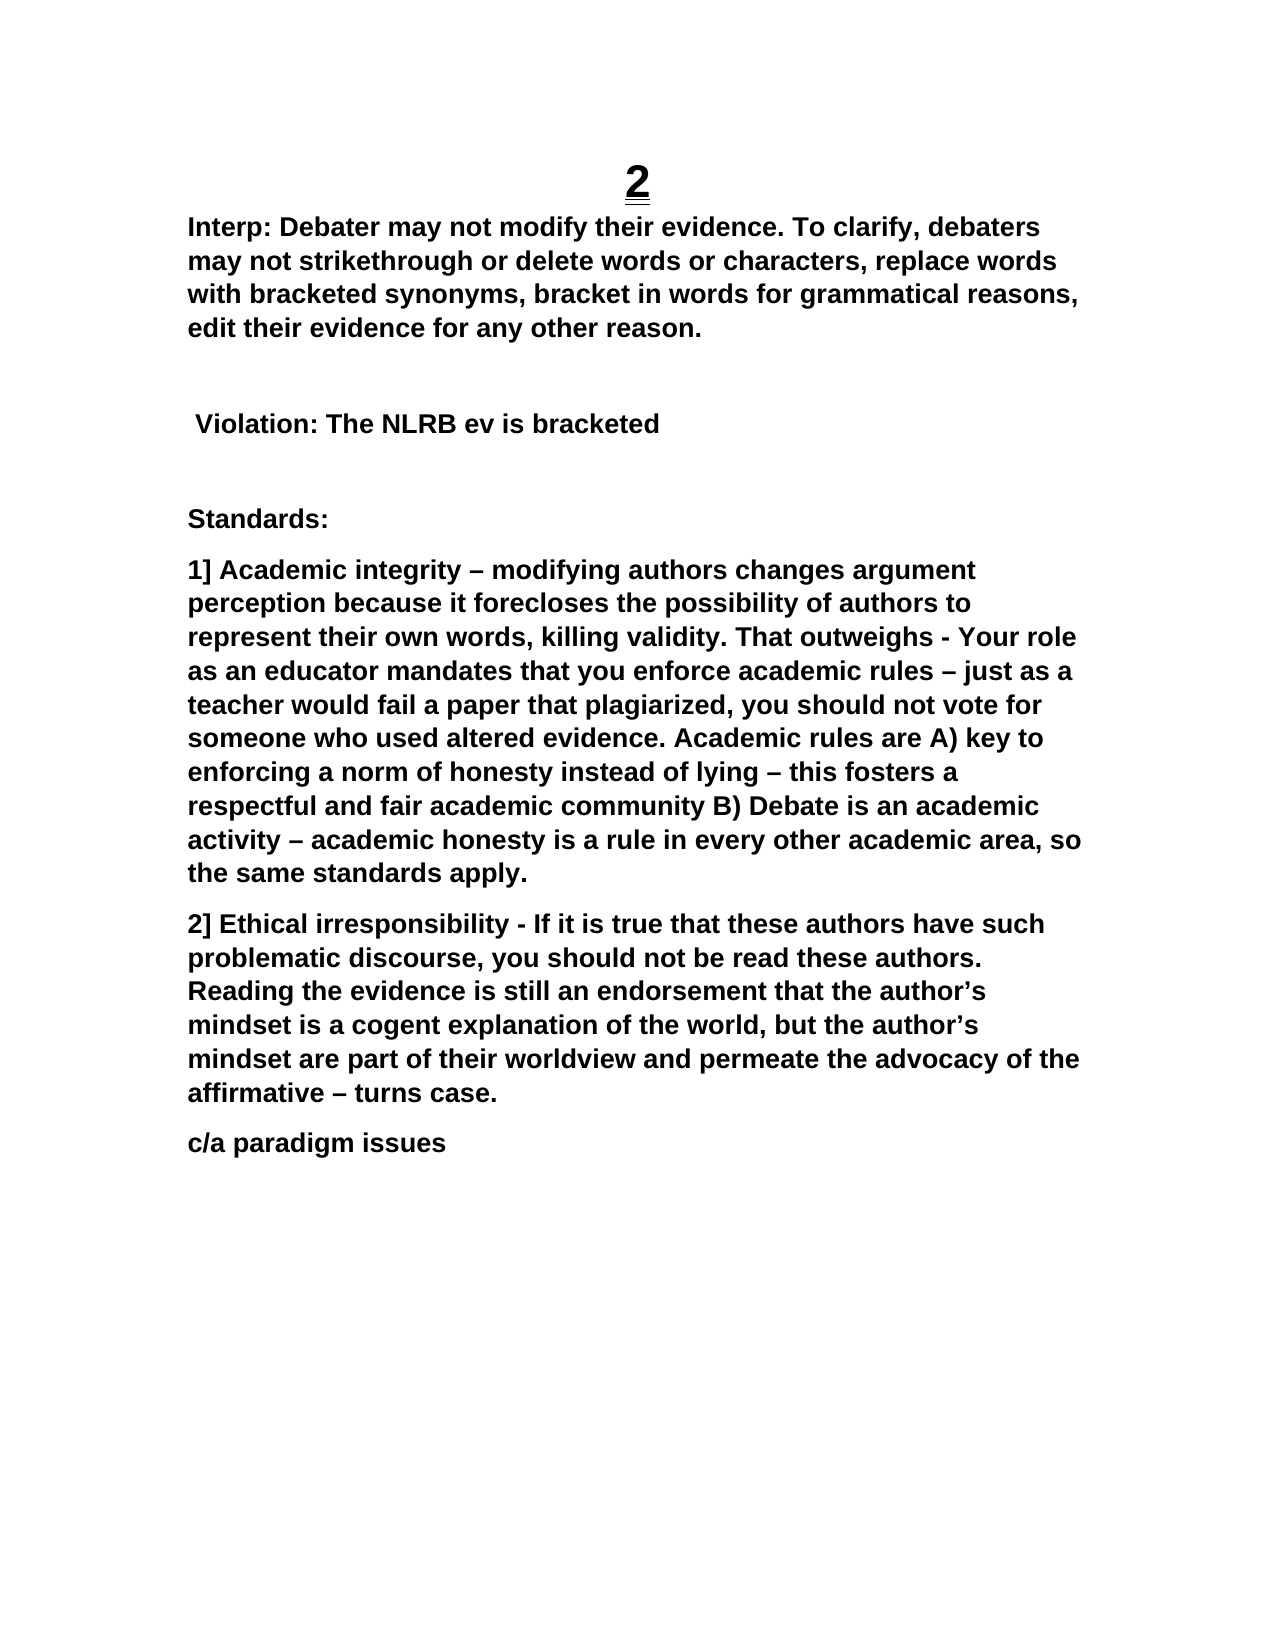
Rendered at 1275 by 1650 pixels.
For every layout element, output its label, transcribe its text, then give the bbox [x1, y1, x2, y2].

text Standards: [187, 503, 1087, 534]
text c/a paradigm issues [187, 1127, 1087, 1158]
text Interp: Debater may not modify their evidence. To clarify, debaters may not strikethrough or delete words or characters, replace words with bracketed synonyms, bracket in words for grammatical reasons, edit their evidence for any other reason. [187, 211, 1087, 343]
text Violation: The NLRB ev is bracketed [187, 408, 1087, 439]
text 1] Academic integrity – modifying authors changes argument perception because it forecloses the possibility of authors to represent their own words, killing validity. That outweighs - Your role as an educator mandates that you enforce academic rules – just as a teacher would fail a paper that plagiarized, you should not vote for someone who used altered evidence. Academic rules are A) key to enforcing a norm of honesty instead of lying – this fosters a respectful and fair academic community B) Debate is an academic activity – academic honesty is a rule in every other academic area, so the same standards apply. [187, 554, 1087, 889]
text 2] Ethical irresponsibility - If it is true that these authors have such problematic discourse, you should not be read these authors. Reading the evidence is still an endorsement that the author’s mindset is a cogent explanation of the world, but the author’s mindset are part of their worldview and permeate the advocacy of the affirmative – turns case. [187, 908, 1087, 1108]
subtitle 2 [187, 154, 1087, 207]
